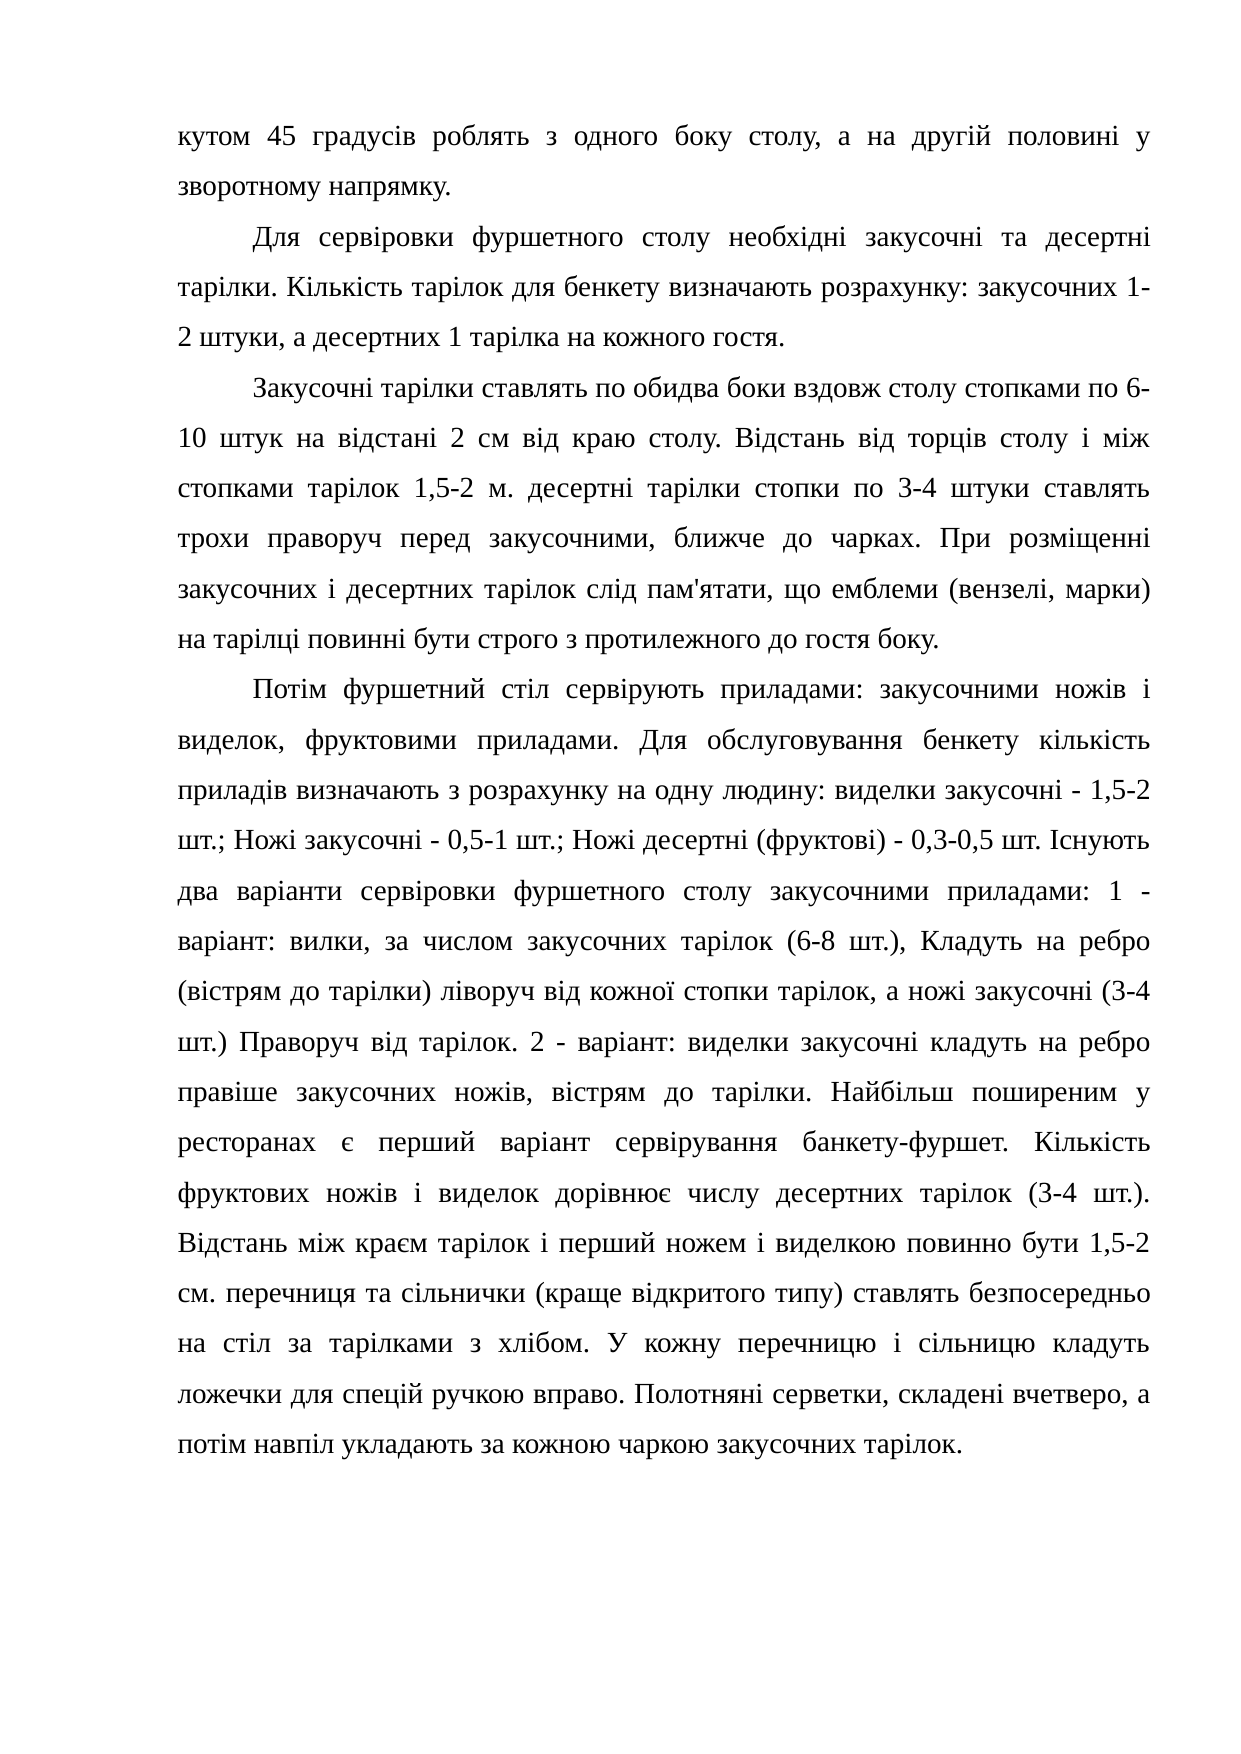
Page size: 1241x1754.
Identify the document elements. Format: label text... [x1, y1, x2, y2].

text Для сервіровки фуршетного столу необхідні закусочні та десертні тарілки. Кількість тарілок для бенкету визначають розрахунку: закусочних 1-2 штуки, а десертних 1 тарілка на кожного гостя. [177, 219, 1152, 353]
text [177, 118, 1152, 202]
text Закусочні тарілки ставлять по обидва боки вздовж столу стопками по 6-10 штук на відстані від краю столу. Відстань від торців столу і між стопками тарілок 1,5-. десертні тарілки стопки по 3-4 штуки ставлять трохи праворуч перед закусочними, ближче до чарках. При розміщенні закусочних і десертних тарілок слід пам'ятати, що емблеми (вензелі, марки) на тарілці повинні бути строго з протилежного до гостя боку. [177, 370, 1152, 655]
text Потім фуршетний стіл сервірують приладами: закусочними ножів і виделок, фруктовими приладами. Для обслуговування бенкету кількість приладів визначають з розрахунку на одну людину: виделки закусочні - 1,5-2 шт.; Ножі закусочні - 0,5-1 шт.; Ножі десертні (фруктові) - 0,3-0,5 шт. Існують два варіанти сервіровки фуршетного столу закусочними приладами: 1 - варіант: вилки, за числом закусочних тарілок (6-8 шт.), Кладуть на ребро (вістрям до тарілки) ліворуч від кожної стопки тарілок, а ножі закусочні (3-4 шт.) Праворуч від тарілок. 2 - варіант: виделки закусочні кладуть на ребро правіше закусочних ножів, вістрям до тарілки. Найбільш поширеним у ресторанах є перший варіант сервірування банкету-фуршет. Кількість фруктових ножів і виделок дорівнює числу десертних тарілок (3-4 шт.). Відстань між краєм тарілок і перший ножем і виделкою повинно бути 1,5-. перечниця та сільнички (краще відкритого типу) ставлять безпосередньо на стіл за тарілками з хлібом. У кожну перечницю і сільницю кладуть ложечки для спецій ручкою вправо. Полотняні серветки, складені вчетверо, а потім навпіл укладають за кожною чаркою закусочних тарілок. [177, 672, 1152, 1460]
